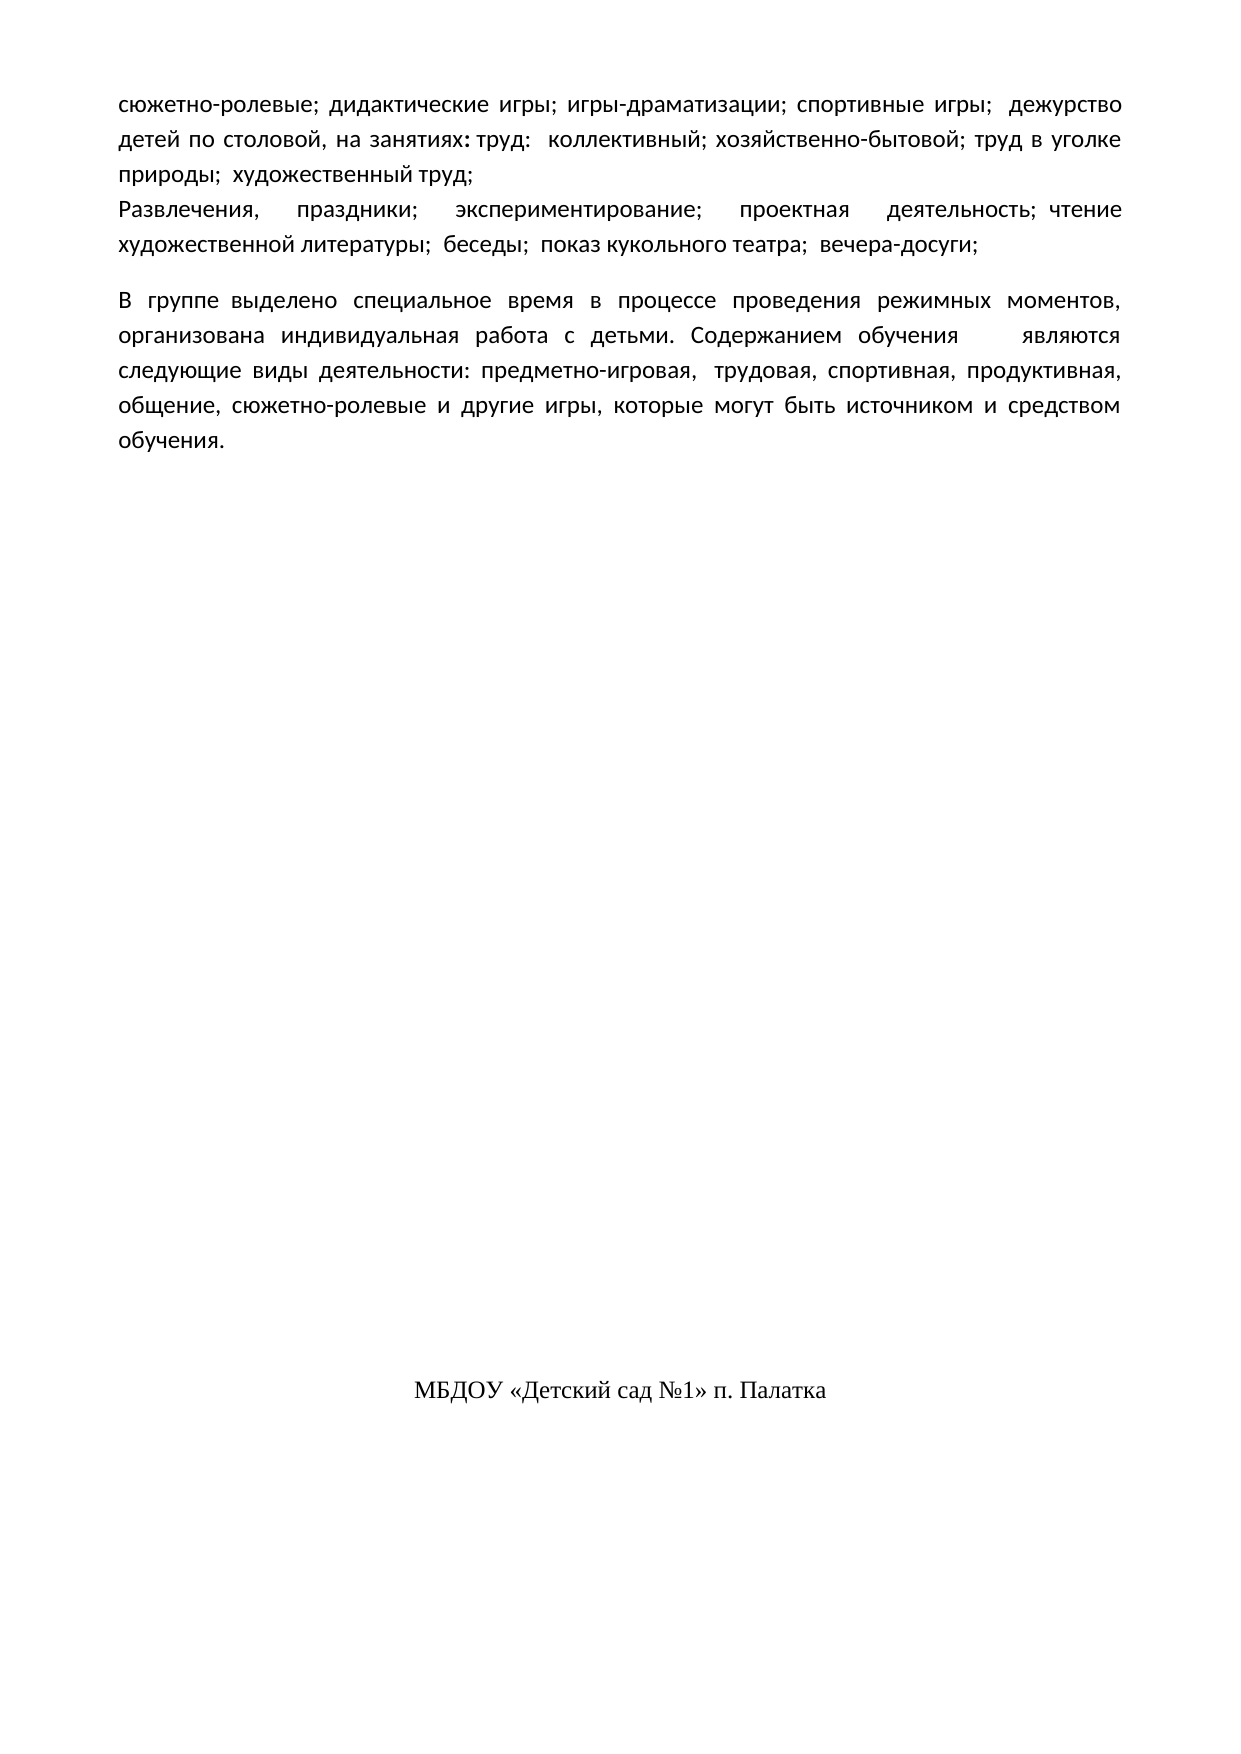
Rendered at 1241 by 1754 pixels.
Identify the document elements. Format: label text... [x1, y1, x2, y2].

text В группе выделено специальное время в процессе проведения режимных моментов, организована индивидуальная работа с детьми. Содержанием обучения являются следующие виды деятельности: предметно-игровая, трудовая, спортивная, продуктивная, общение, сюжетно-ролевые и другие игры, которые могут быть источником и средством обучения. [118, 284, 1122, 455]
text Развлечения, праздники; экспериментирование; проектная деятельность; чтение художественной литературы; беседы; показ кукольного театра; вечера-досуги; [118, 194, 1122, 259]
text МБДОУ «Детский сад №1» п. Палатка [118, 1376, 1122, 1404]
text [118, 89, 1122, 189]
